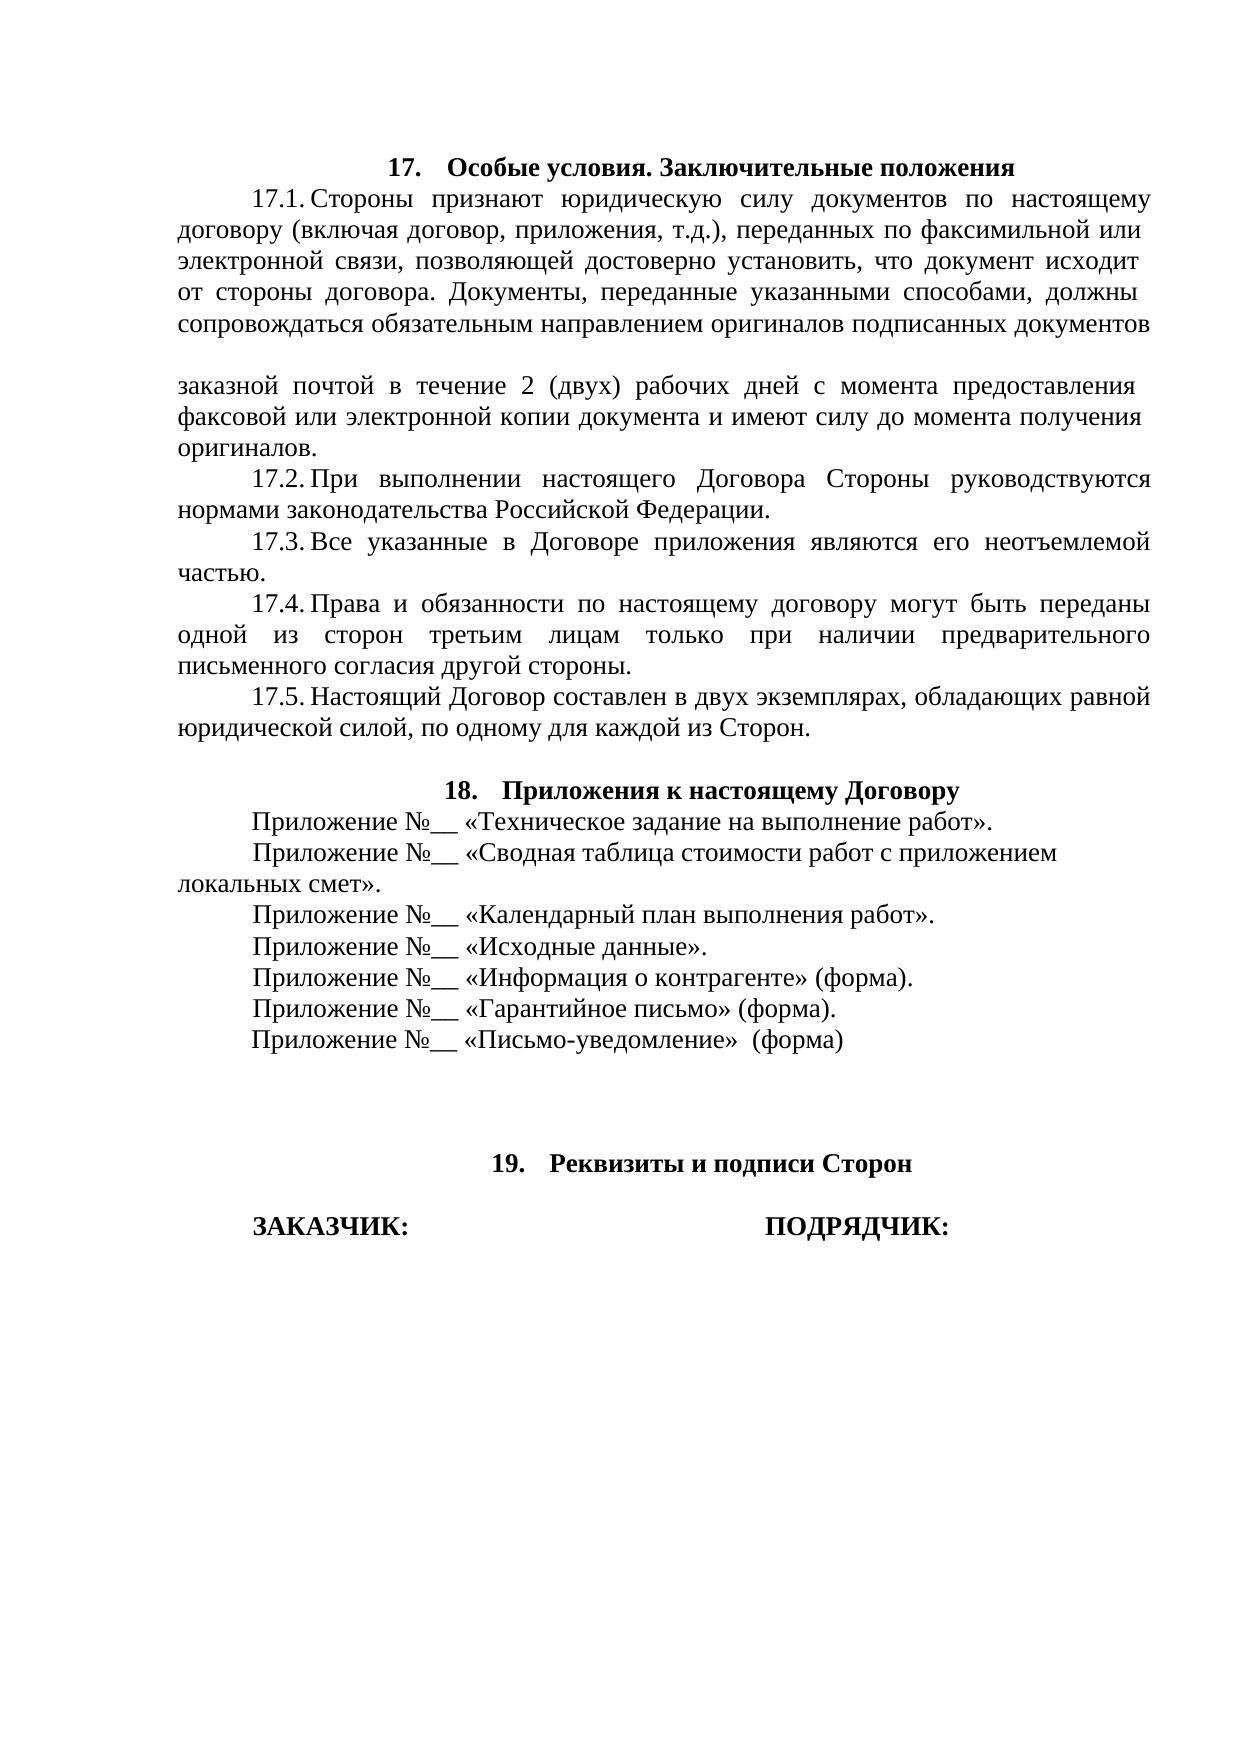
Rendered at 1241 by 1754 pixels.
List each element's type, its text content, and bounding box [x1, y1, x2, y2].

text Приложение №__ «Гарантийное письмо» (форма). [177, 992, 1152, 1023]
text Приложение №__ «Техническое задание на выполнение работ». [177, 805, 1152, 836]
list Приложения к настоящему Договору [177, 774, 1152, 805]
text Приложение №__ «Календарный план выполнения работ». [177, 898, 1152, 929]
text Приложение №__ «Информация о контрагенте» (форма). [177, 961, 1152, 992]
text Приложение №__ «Исходные данные». [177, 929, 1152, 961]
list Реквизиты и подписи Сторон [177, 1148, 1152, 1179]
table_header ЗАКАЗЧИК: [166, 1179, 678, 1303]
list При выполнении настоящего Договора Стороны руководствуются нормами законодательства Российской Федерации. [177, 462, 1152, 525]
list Права и обязанности по настоящему договору могут быть переданы одной из сторон третьим лицам только при наличии предварительного письменного согласия другой стороны. [177, 587, 1152, 680]
table_header ПОДРЯДЧИК: [679, 1179, 1203, 1303]
text Приложение №__ «Письмо-уведомление» (форма) [177, 1023, 1152, 1054]
list Стороны признают юридическую силу документов по настоящему договору (включая договор, приложения, т.д.), переданных по факсимильной или электронной связи, позволяющей достоверно установить, что документ исходит от стороны договора. Документы, переданные указанными способами, должны сопровождаться обязательным направлением оригиналов подписанных документов заказной почтой в течение 2 (двух) рабочих дней с момента предоставления факсовой или электронной копии документа и имеют силу до момента получения оригиналов. [177, 182, 1152, 462]
list Особые условия. Заключительные положения [177, 151, 1152, 182]
list Все указанные в Договоре приложения являются его неотъемлемой частью. [177, 525, 1152, 587]
text Приложение №__ «Сводная таблица стоимости работ с приложением локальных смет». [177, 836, 1152, 898]
list Настоящий Договор составлен в двух экземплярах, обладающих равной юридической силой, по одному для каждой из Сторон. [177, 680, 1152, 743]
